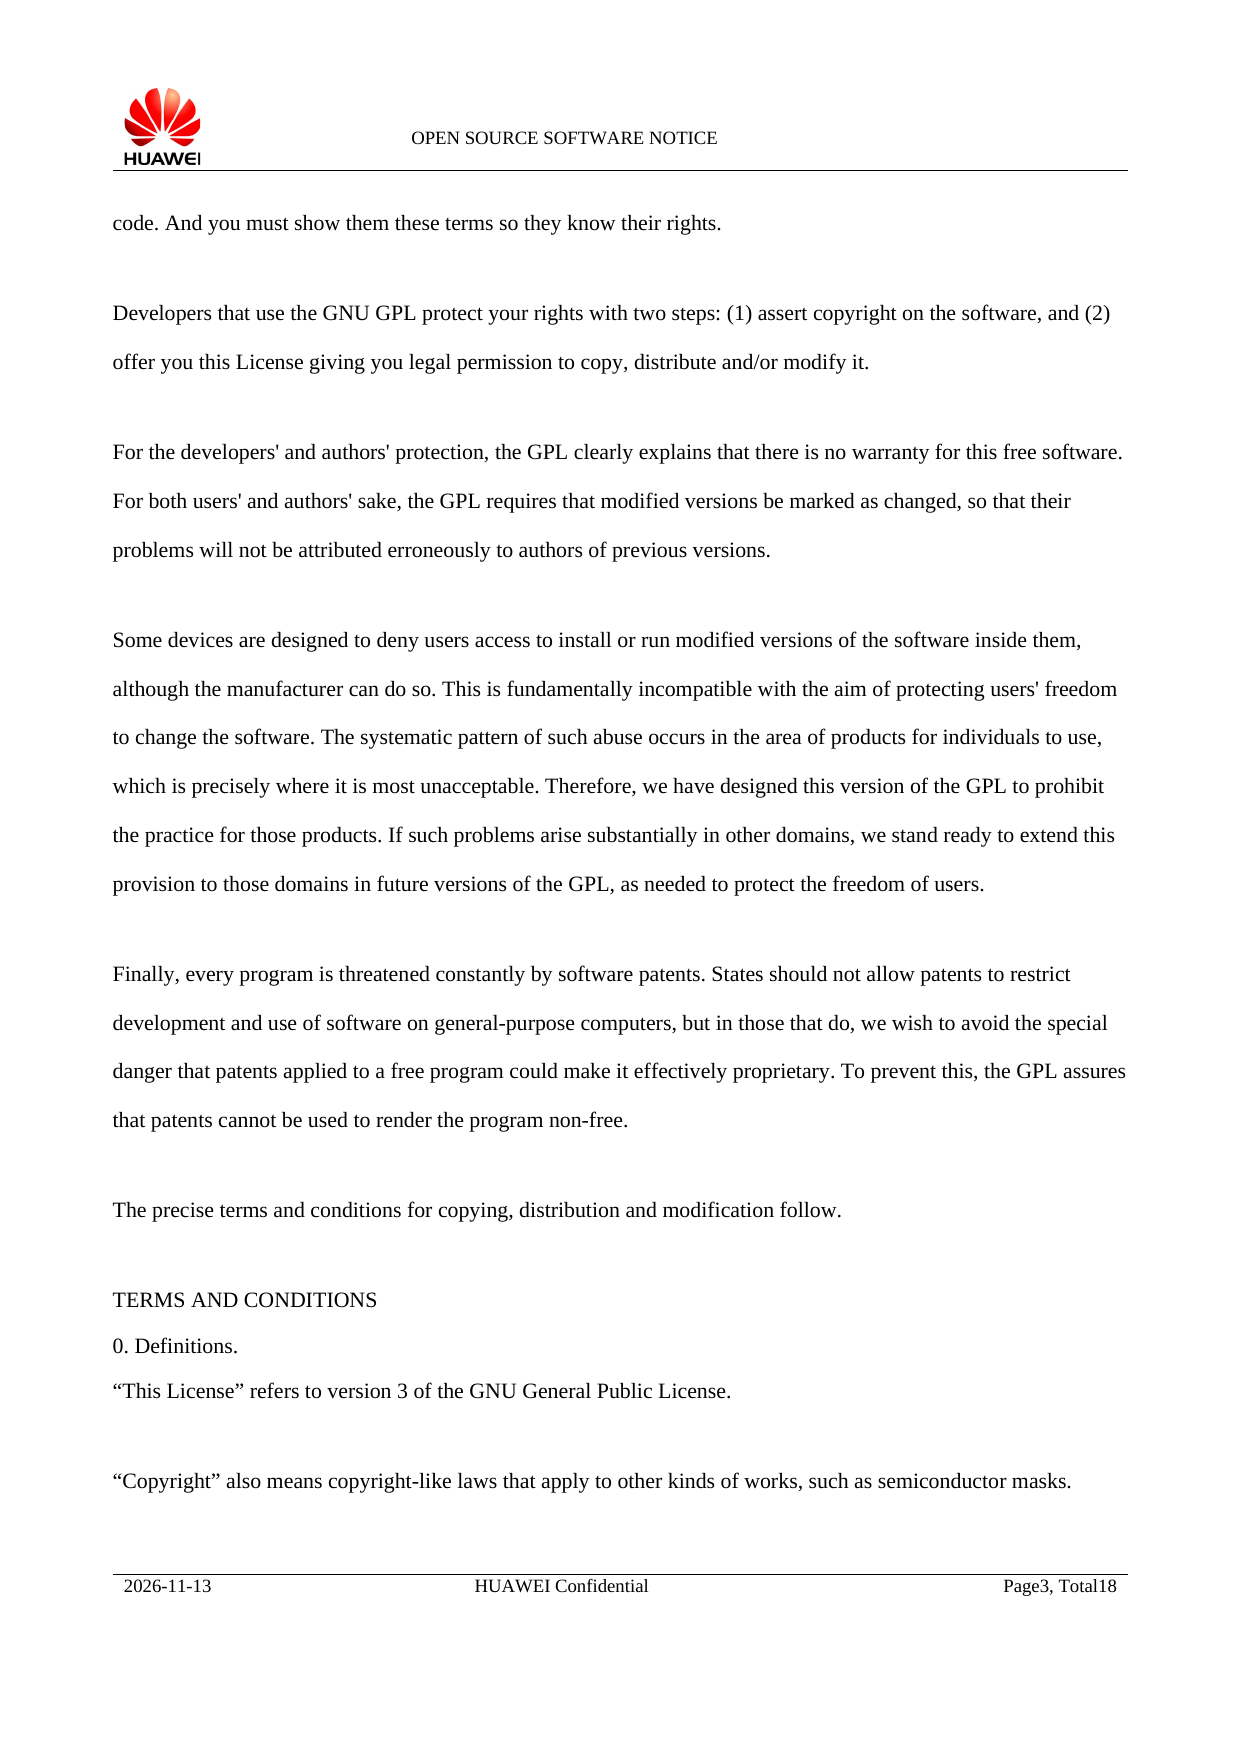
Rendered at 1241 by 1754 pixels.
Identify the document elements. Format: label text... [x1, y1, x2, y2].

text For the developers' and authors' protection, the GPL clearly explains that there is no warranty for this free software. For both users' and authors' sake, the GPL requires that modified versions be marked as changed, so that their problems will not be attributed erroneously to authors of previous versions. [112, 436, 1128, 566]
text TERMS AND CONDITIONS [112, 1284, 1128, 1316]
text 0. Definitions. [112, 1329, 1128, 1361]
text Finally, every program is threatened constantly by software patents. States should not allow patents to restrict development and use of software on general-purpose computers, but in those that do, we wish to avoid the special danger that patents applied to a free program could make it effectively proprietary. To prevent this, the GPL assures that patents cannot be used to render the program non-free. [112, 957, 1128, 1136]
text The precise terms and conditions for copying, distribution and modification follow. [112, 1194, 1128, 1226]
picture [124, 88, 201, 165]
text “Copyright” also means copyright-like laws that apply to other kinds of works, such as semiconductor masks. [112, 1464, 1128, 1497]
text Some devices are designed to deny users access to install or run modified versions of the software inside them, although the manufacturer can do so. This is fundamentally incompatible with the aim of protecting users' freedom to change the software. The systematic pattern of such abuse occurs in the area of products for individuals to use, which is precisely where it is most unacceptable. Therefore, we have designed this version of the GPL to prohibit the practice for those products. If such problems arise substantially in other domains, we stand ready to extend this provision to those domains in future versions of the GPL, as needed to protect the freedom of users. [112, 623, 1128, 899]
text Developers that use the GNU GPL protect your rights with two steps: (1) assert copyright on the software, and (2) offer you this License giving you legal permission to copy, distribute and/or modify it. [112, 297, 1128, 378]
text “This License” refers to version 3 of the GNU General Public License. [112, 1374, 1128, 1407]
